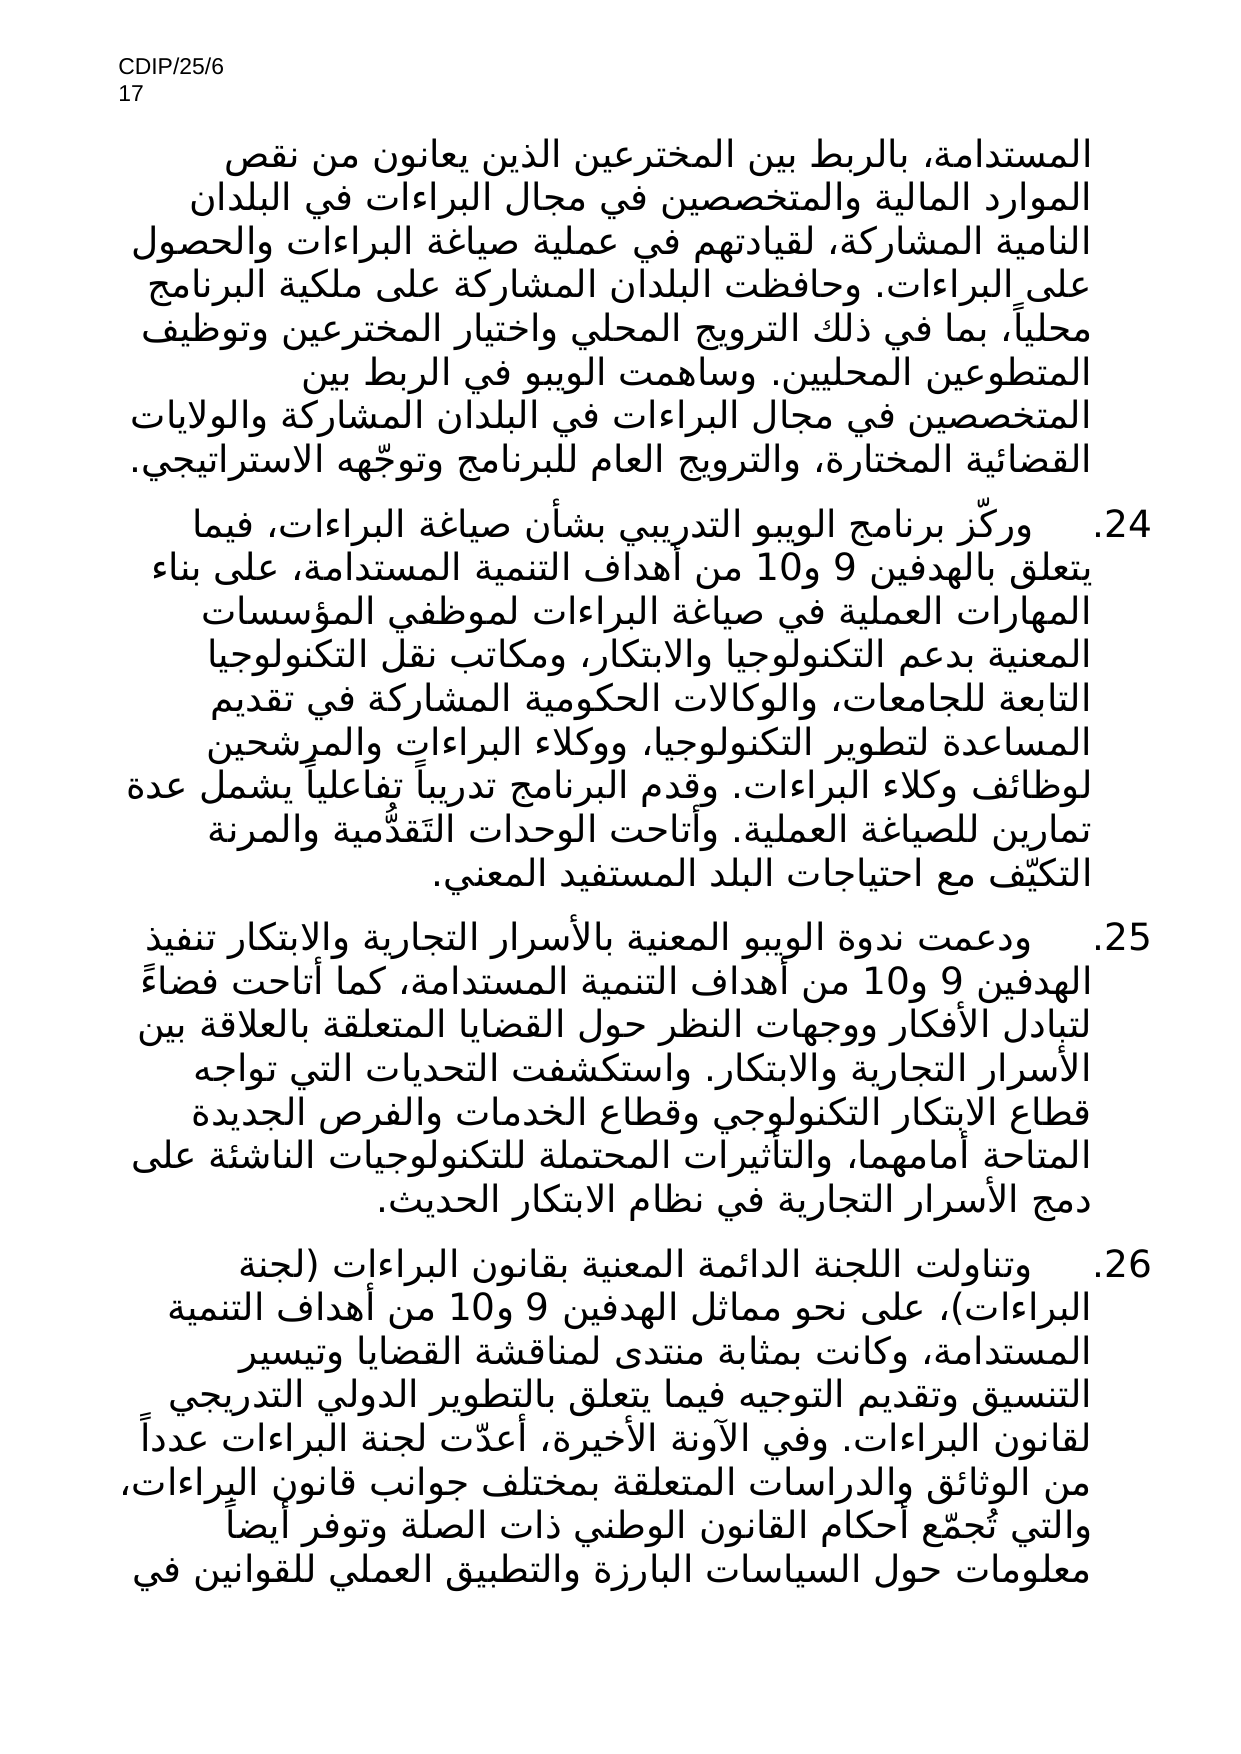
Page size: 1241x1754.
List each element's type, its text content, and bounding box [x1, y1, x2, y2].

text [118, 132, 1092, 481]
text ودعمت ندوة الويبو المعنية بالأسرار التجارية والابتكار تنفيذ الهدفين 9 و10 من أهداف التنمية المستدامة، كما أتاحت فضاءً لتبادل الأفكار ووجهات النظر حول القضايا المتعلقة بالعلاقة بين الأسرار التجارية والابتكار. واستكشفت التحديات التي تواجه قطاع الابتكار التكنولوجي وقطاع الخدمات والفرص الجديدة المتاحة أمامهما، والتأثيرات المحتملة للتكنولوجيات الناشئة على دمج الأسرار التجارية في نظام الابتكار الحديث. [118, 916, 1092, 1221]
text وركّز برنامج الويبو التدريبي بشأن صياغة البراءات، فيما يتعلق بالهدفين 9 و10 من أهداف التنمية المستدامة، على بناء المهارات العملية في صياغة البراءات لموظفي المؤسسات المعنية بدعم التكنولوجيا والابتكار، ومكاتب نقل التكنولوجيا التابعة للجامعات، والوكالات الحكومية المشاركة في تقديم المساعدة لتطوير التكنولوجيا، ووكلاء البراءات والمرشحين لوظائف وكلاء البراءات. وقدم البرنامج تدريباً تفاعلياً يشمل عدة تمارين للصياغة العملية. وأتاحت الوحدات التَقدُّمية والمرنة التكيّف مع احتياجات البلد المستفيد المعني. [118, 502, 1092, 895]
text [118, 1242, 1092, 1591]
